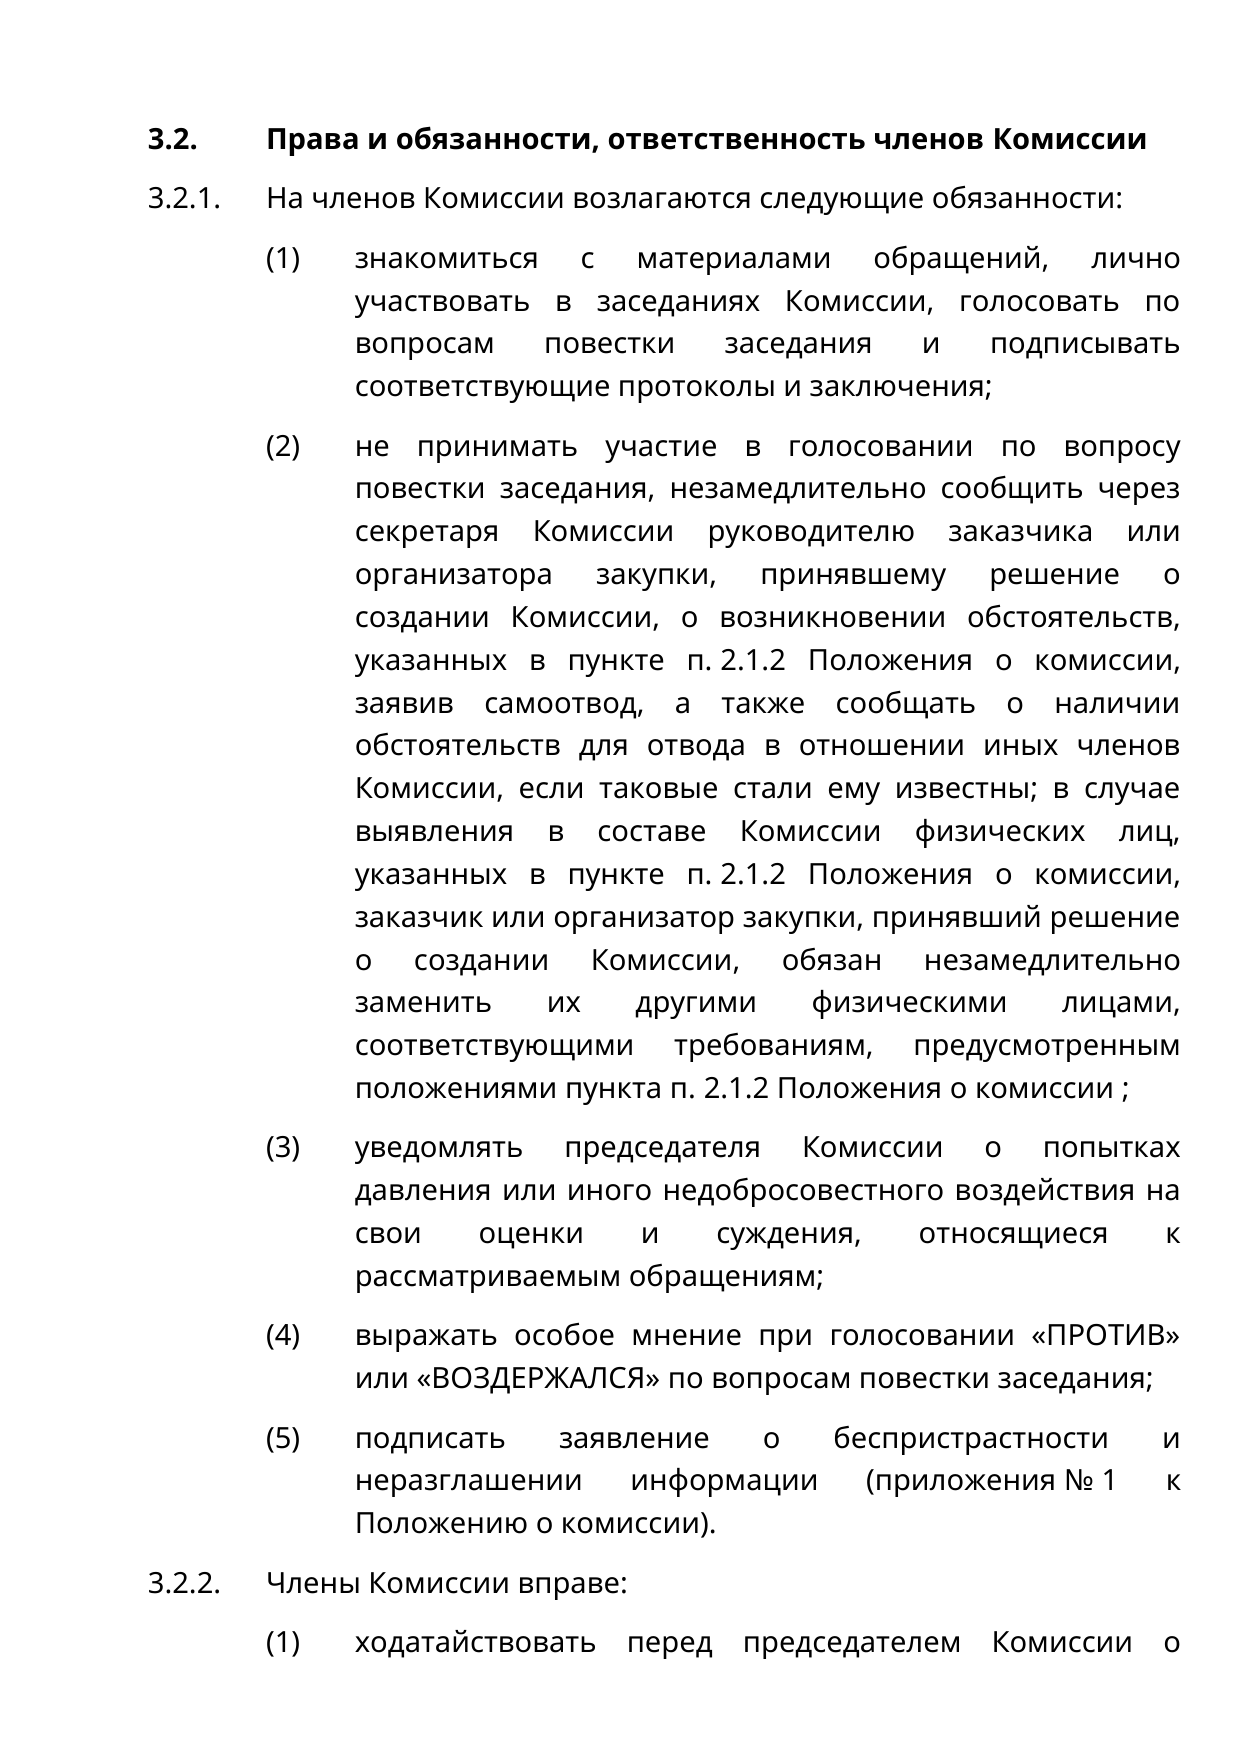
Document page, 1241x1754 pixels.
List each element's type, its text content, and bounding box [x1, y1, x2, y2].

list подписать заявление о беспристрастности и неразглашении информации (приложения № 1 к Положению о комиссии). [266, 1417, 1181, 1542]
list На членов Комиссии возлагаются следующие обязанности: [148, 178, 1181, 217]
list Права и обязанности, ответственность членов Комиссии [148, 118, 1181, 158]
list уведомлять председателя Комиссии о попытках давления или иного недобросовестного воздействия на свои оценки и суждения, относящиеся к рассматриваемым обращениям; [266, 1127, 1181, 1295]
list выражать особое мнение при голосовании «ПРОТИВ» или «ВОЗДЕРЖАЛСЯ» по вопросам повестки заседания; [266, 1314, 1181, 1397]
list не принимать участие в голосовании по вопросу повестки заседания, незамедлительно сообщить через секретаря Комиссии руководителю заказчика или организатора закупки, принявшему решение о создании Комиссии, о возникновении обстоятельств, указанных в пункте п. 2.1.2 Положения о комиссии, заявив самоотвод, а также сообщать о наличии обстоятельств для отвода в отношении иных членов Комиссии, если таковые стали ему известны; в случае выявления в составе Комиссии физических лиц, указанных в пункте п. 2.1.2 Положения о комиссии, заказчик или организатор закупки, принявший решение о создании Комиссии, обязан незамедлительно заменить их другими физическими лицами, соответствующими требованиям, предусмотренным положениями пункта п. 2.1.2 Положения о комиссии ; [266, 425, 1181, 1107]
list знакомиться с материалами обращений, лично участвовать в заседаниях Комиссии, голосовать по вопросам повестки заседания и подписывать соответствующие протоколы и заключения; [266, 237, 1181, 405]
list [266, 1621, 1181, 1661]
list Члены Комиссии вправе: [148, 1562, 1181, 1602]
